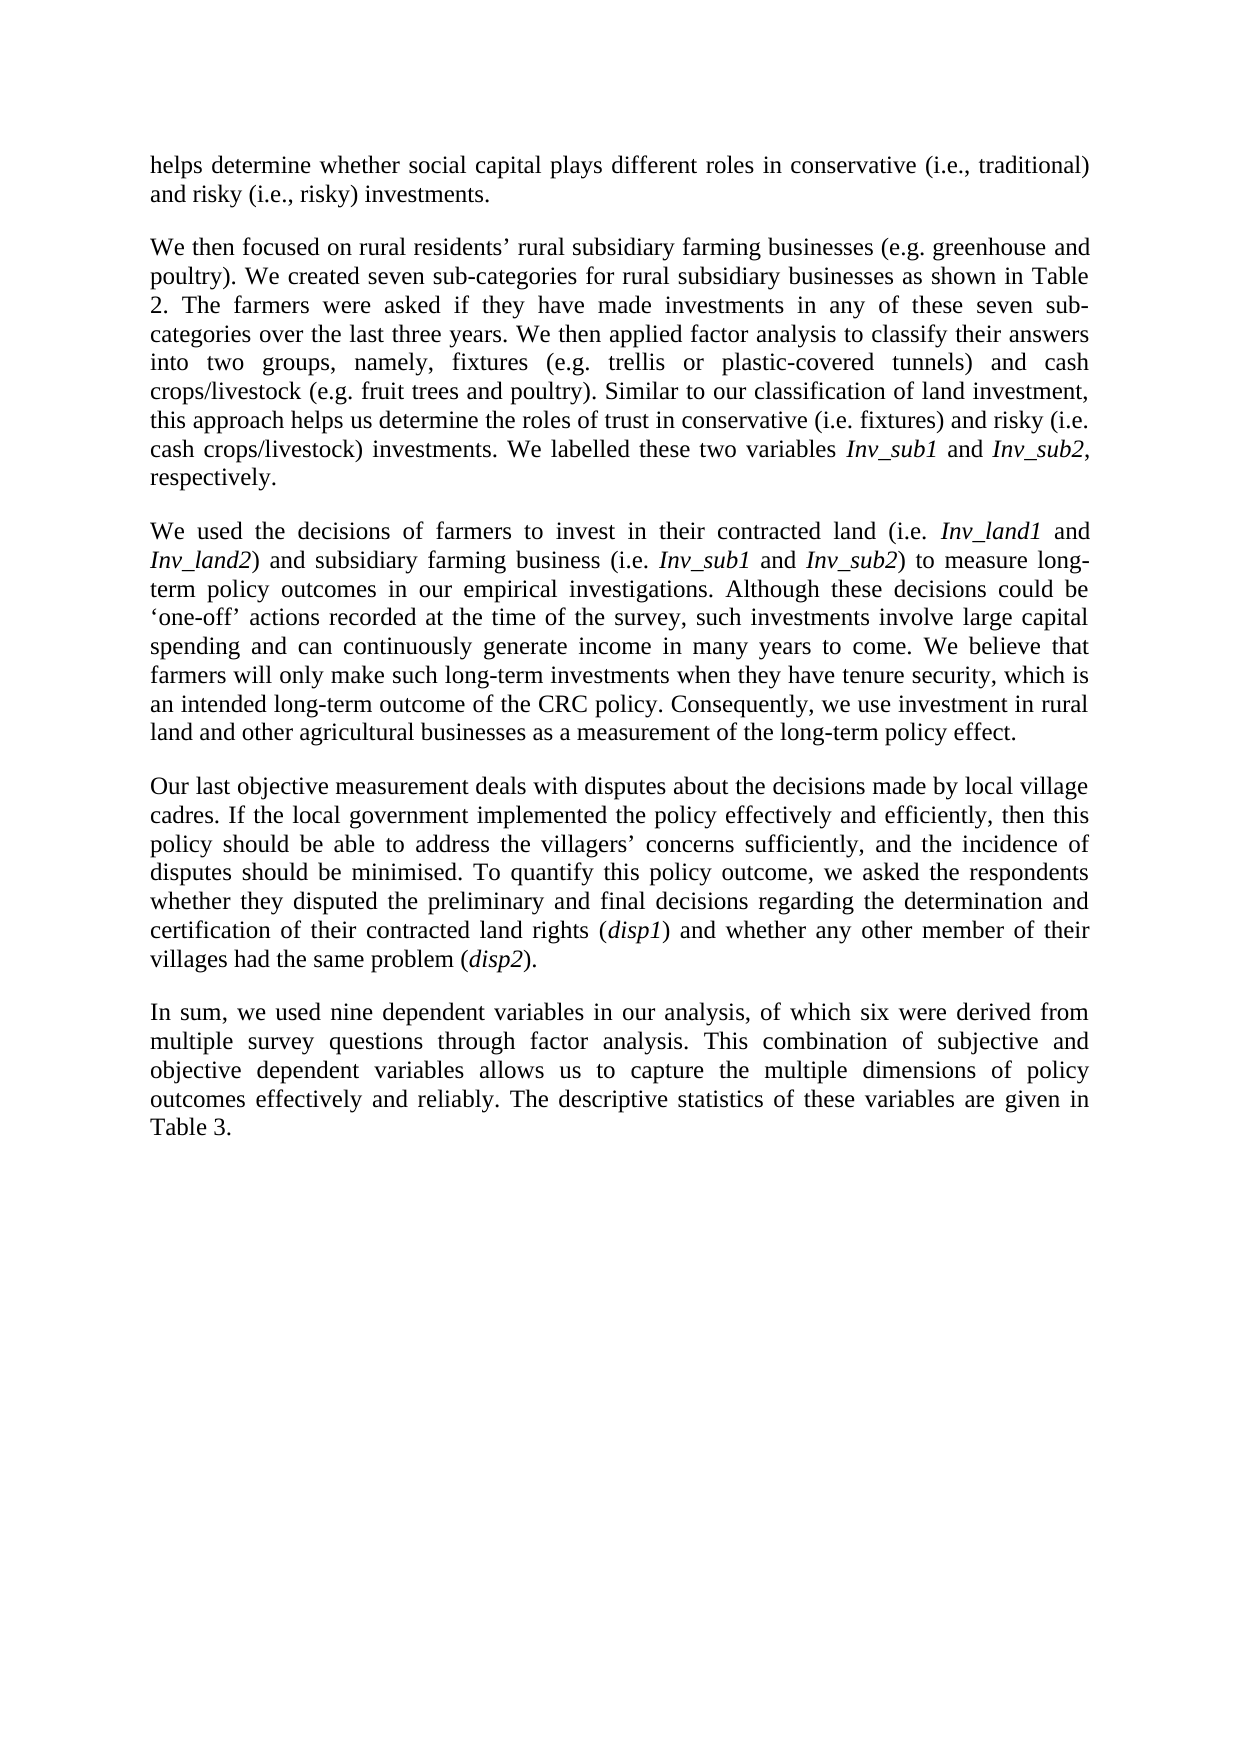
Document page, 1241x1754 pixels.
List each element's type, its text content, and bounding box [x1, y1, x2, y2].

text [150, 150, 1090, 207]
text In sum, we used nine dependent variables in our analysis, of which six were derived from multiple survey questions through factor analysis. This combination of subjective and objective dependent variables allows us to capture the multiple dimensions of policy outcomes effectively and reliably. The descriptive statistics of these variables are given in Table 3. [150, 997, 1090, 1141]
text Our last objective measurement deals with disputes about the decisions made by local village cadres. If the local government implemented the policy effectively and efficiently, then this policy should be able to address the villagers’ concerns sufficiently, and the incidence of disputes should be minimised. To quantify this policy outcome, we asked the respondents whether they disputed the preliminary and final decisions regarding the determination and certification of their contracted land rights (disp1) and whether any other member of their villages had the same problem (disp2). [150, 771, 1090, 972]
text We used the decisions of farmers to invest in their contracted land (i.e. Inv_land1 and Inv_land2) and subsidiary farming business (i.e. Inv_sub1 and Inv_sub2) to measure long-term policy outcomes in our empirical investigations. Although these decisions could be ‘one-off’ actions recorded at the time of the survey, such investments involve large capital spending and can continuously generate income in many years to come. We believe that farmers will only make such long-term investments when they have tenure security, which is an intended long-term outcome of the CRC policy. Consequently, we use investment in rural land and other agricultural businesses as a measurement of the long-term policy effect. [150, 516, 1090, 746]
text We then focused on rural residents’ rural subsidiary farming businesses (e.g. greenhouse and poultry). We created seven sub-categories for rural subsidiary businesses as shown in Table 2. The farmers were asked if they have made investments in any of these seven sub-categories over the last three years. We then applied factor analysis to classify their answers into two groups, namely, fixtures (e.g. trellis or plastic-covered tunnels) and cash crops/livestock (e.g. fruit trees and poultry). Similar to our classification of land investment, this approach helps us determine the roles of trust in conservative (i.e. fixtures) and risky (i.e. cash crops/livestock) investments. We labelled these two variables Inv_sub1 and Inv_sub2, respectively. [150, 232, 1090, 491]
